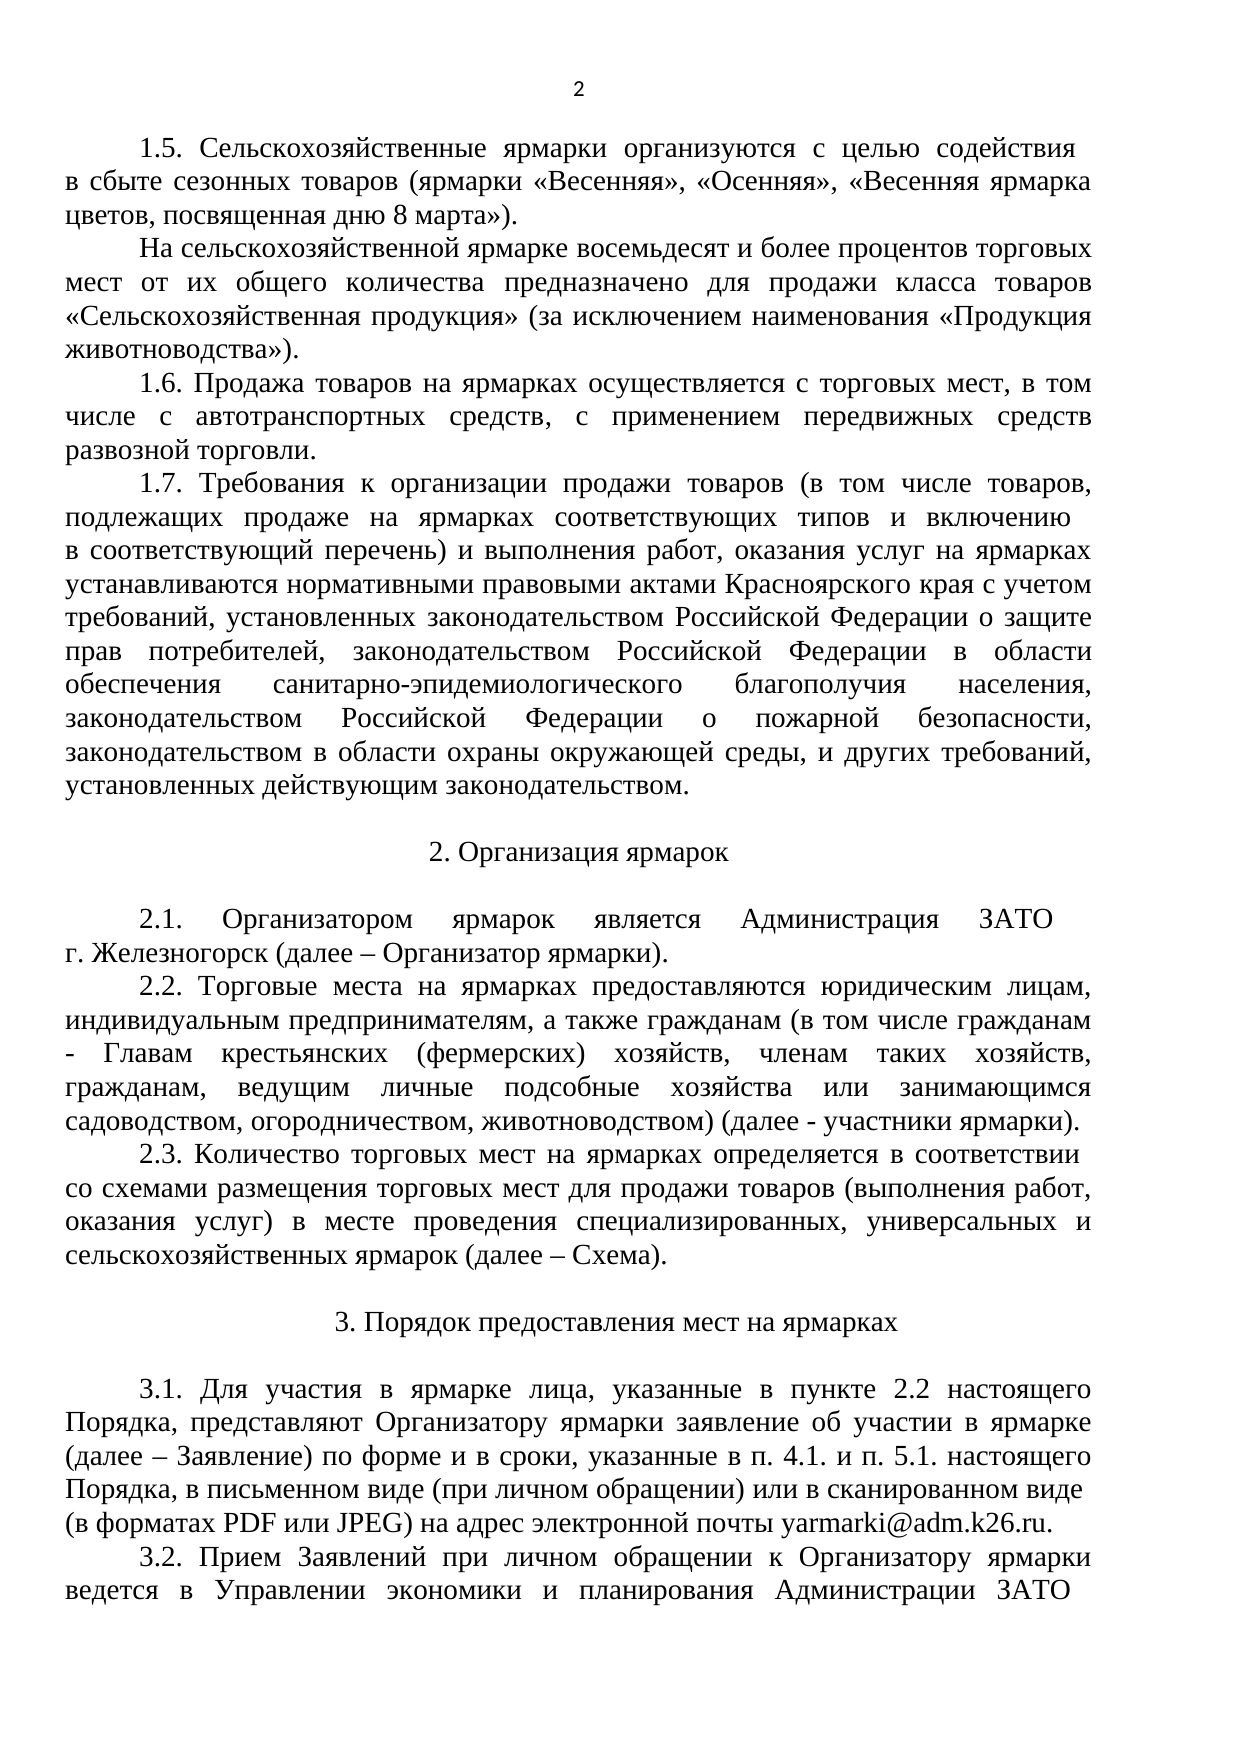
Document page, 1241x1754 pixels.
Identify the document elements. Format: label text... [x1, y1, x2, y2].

text 2.3. Количество торговых мест на ярмарках определяется в соответствии со схемами размещения торговых мест для продажи товаров (выполнения работ, оказания услуг) в месте проведения специализированных, универсальных и сельскохозяйственных ярмарок (далее – Схема). [65, 1136, 1092, 1270]
text 1.7. Требования к организации продажи товаров (в том числе товаров, подлежащих продаже на ярмарках соответствующих типов и включению в соответствующий перечень) и выполнения работ, оказания услуг на ярмарках устанавливаются нормативными правовыми актами Красноярского края с учетом требований, установленных законодательством Российской Федерации о защите прав потребителей, законодательством Российской Федерации в области обеспечения санитарно-эпидемиологического благополучия населения, законодательством Российской Федерации о пожарной безопасности, законодательством в области охраны окружающей среды, и других требований, установленных действующим законодательством. [65, 465, 1092, 801]
text На сельскохозяйственной ярмарке восемьдесят и более процентов торговых мест от их общего количества предназначено для продажи класса товаров «Сельскохозяйственная продукция» (за исключением наименования «Продукция животноводства»). [65, 231, 1092, 365]
text 2.1. Организатором ярмарок является Администрация ЗАТО г. Железногорск (далее – Организатор ярмарки). [65, 901, 1092, 968]
text 3.1. Для участия в ярмарке лица, указанные в пункте 2.2 настоящего Порядка, представляют Организатору ярмарки заявление об участии в ярмарке (далее – Заявление) по форме и в сроки, указанные в п. 4.1. и п. 5.1. настоящего Порядка, в письменном виде (при личном обращении) или в сканированном виде (в форматах PDF или JPEG) на адрес электронной почты yarmarki@adm.k26.ru. [65, 1371, 1092, 1539]
list 3. Порядок предоставления мест на ярмарках [140, 1304, 1092, 1337]
text 1.6. Продажа товаров на ярмарках осуществляется с торговых мест, в том числе с автотранспортных средств, с применением передвижных средств развозной торговли. [65, 365, 1092, 465]
text 2. Организация ярмарок [65, 834, 1092, 868]
text 2.2. Торговые места на ярмарках предоставляются юридическим лицам, индивидуальным предпринимателям, а также гражданам (в том числе гражданам - Главам крестьянских (фермерских) хозяйств, членам таких хозяйств, гражданам, ведущим личные подсобные хозяйства или занимающимся садоводством, огородничеством, животноводством) (далее - участники ярмарки). [65, 968, 1092, 1136]
text 1.5. Сельскохозяйственные ярмарки организуются с целью содействия в сбыте сезонных товаров (ярмарки «Весенняя», «Осенняя», «Весенняя ярмарка цветов, посвященная дню 8 марта»). [65, 130, 1092, 231]
